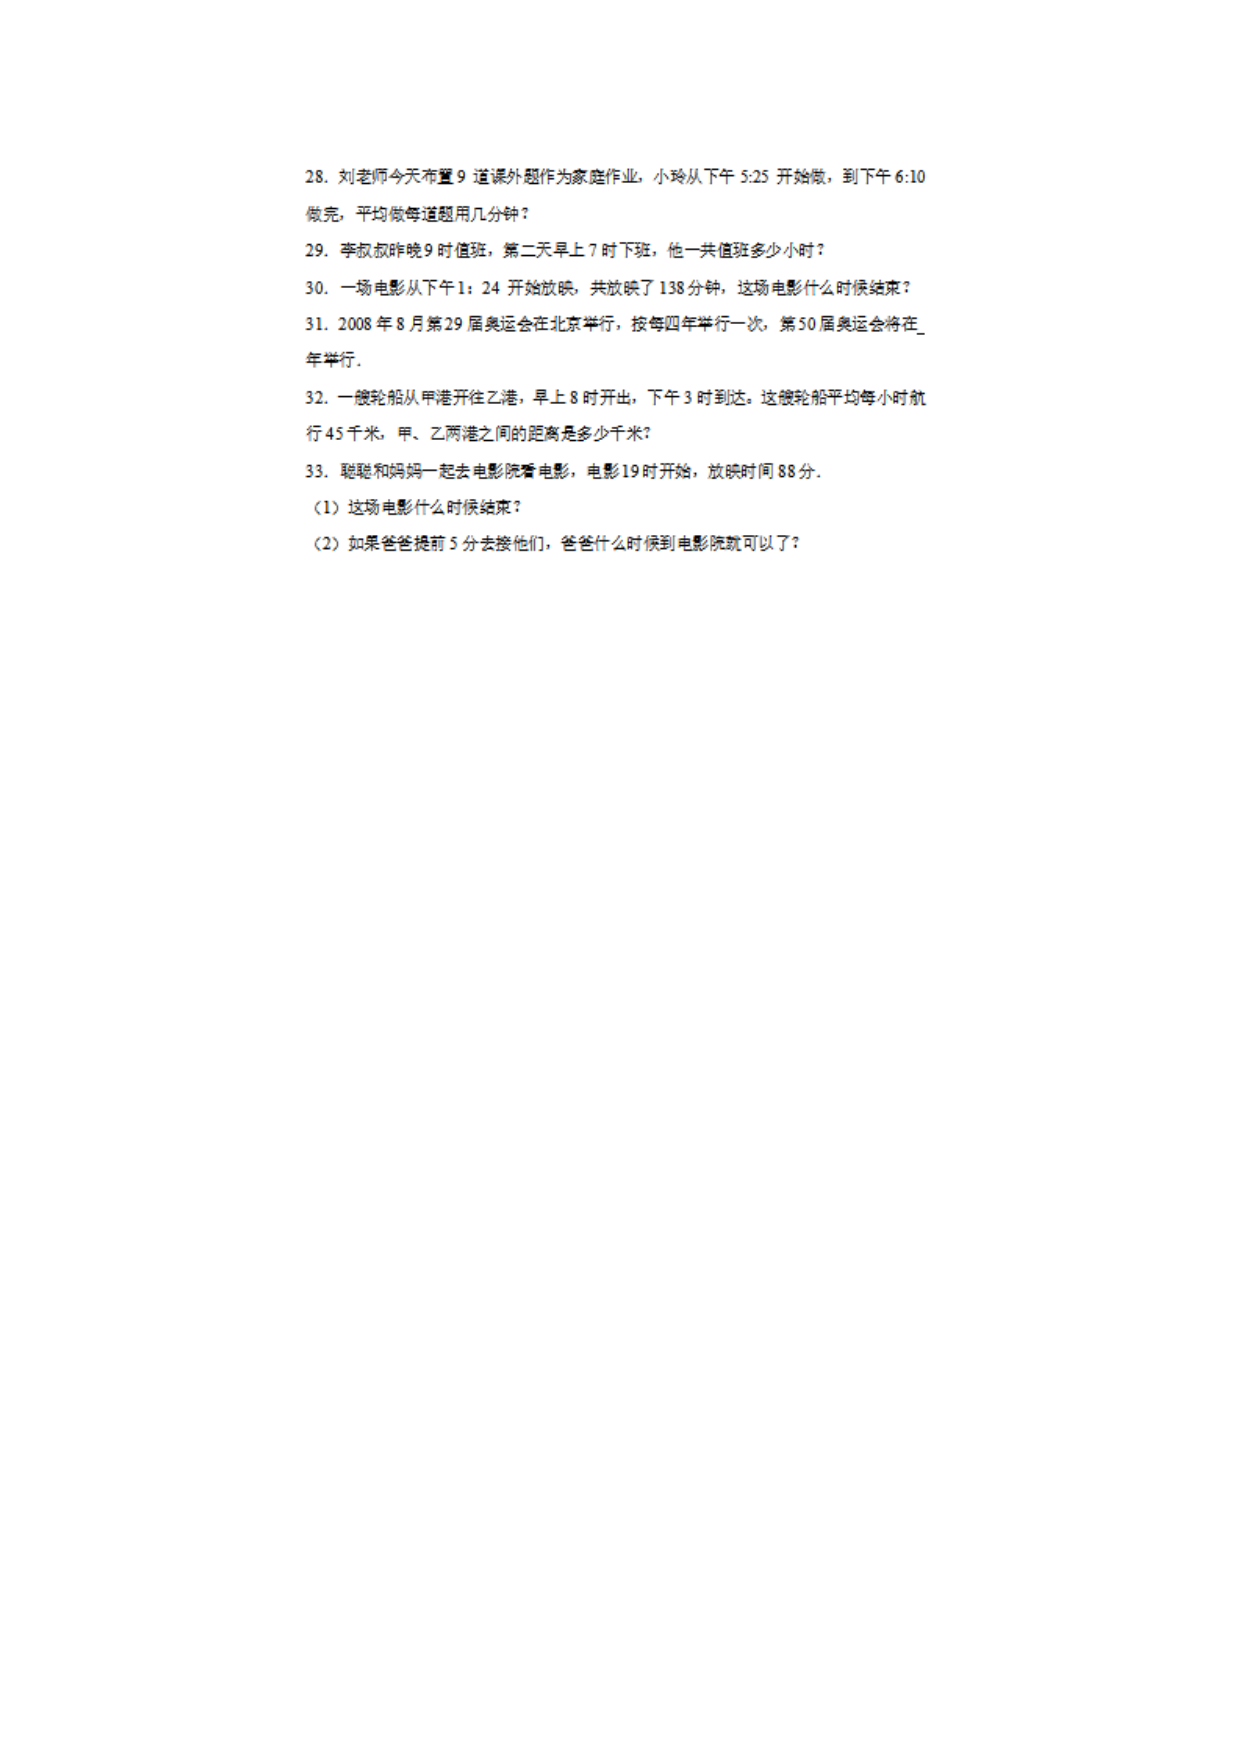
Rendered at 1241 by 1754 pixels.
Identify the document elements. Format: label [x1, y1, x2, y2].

picture [265, 162, 975, 592]
